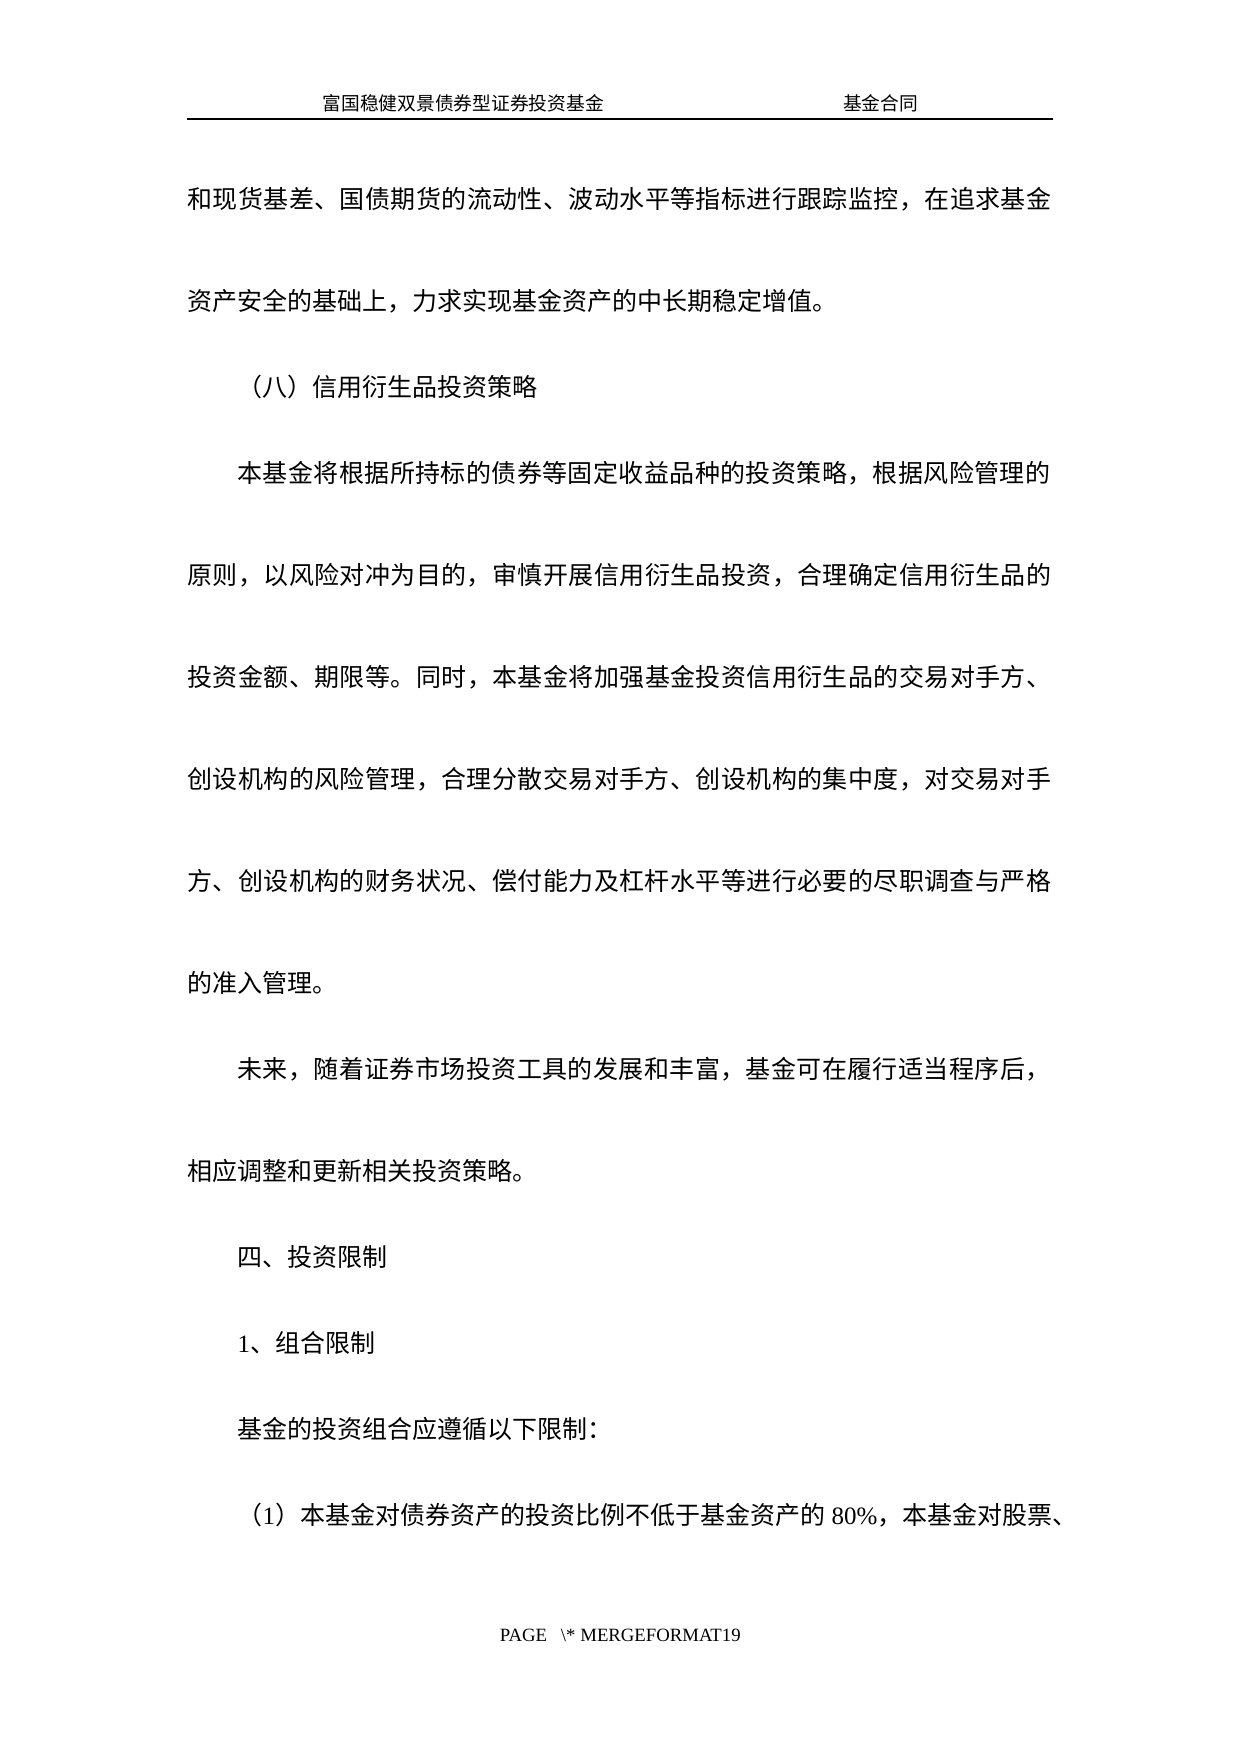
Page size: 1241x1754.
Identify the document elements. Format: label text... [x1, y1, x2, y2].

text 四、投资限制 [187, 1221, 1053, 1289]
text 未来，随着证券市场投资工具的发展和丰富，基金可在履行适当程序后，相应调整和更新相关投资策略。 [187, 1033, 1053, 1203]
text 1、组合限制 [187, 1307, 1053, 1375]
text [187, 1479, 1053, 1547]
text 本基金将根据所持标的债券等固定收益品种的投资策略，根据风险管理的原则，以风险对冲为目的，审慎开展信用衍生品投资，合理确定信用衍生品的投资金额、期限等。同时，本基金将加强基金投资信用衍生品的交易对手方、创设机构的风险管理，合理分散交易对手方、创设机构的集中度，对交易对手方、创设机构的财务状况、偿付能力及杠杆水平等进行必要的尽职调查与严格的准入管理。 [187, 438, 1053, 1015]
text 基金的投资组合应遵循以下限制： [187, 1393, 1053, 1461]
text （八）信用衍生品投资策略 [187, 352, 1053, 420]
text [187, 164, 1053, 334]
